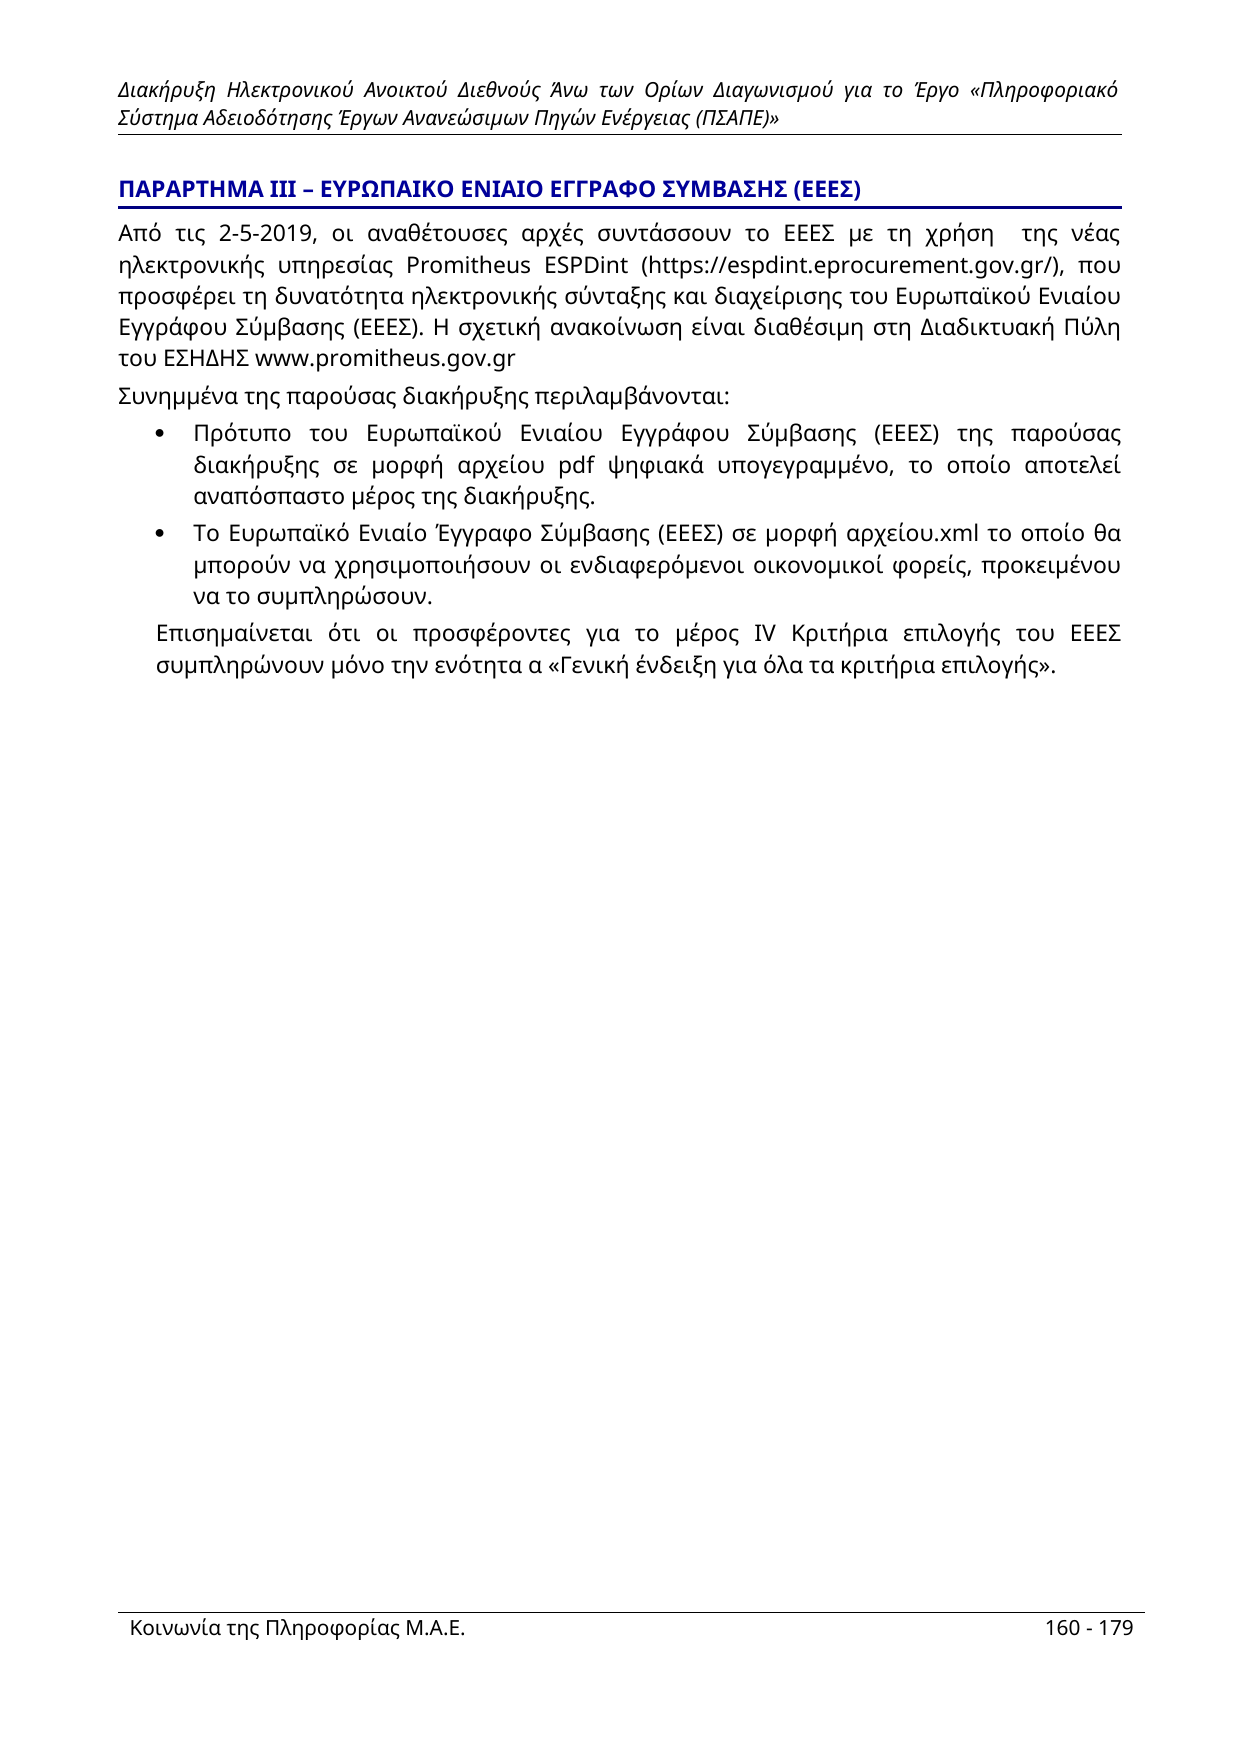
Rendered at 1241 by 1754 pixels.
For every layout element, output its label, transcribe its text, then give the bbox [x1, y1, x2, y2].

text Συνημμένα της παρούσας διακήρυξης περιλαμβάνονται: [118, 380, 1122, 411]
list Το Ευρωπαϊκό Ενιαίο Έγγραφο Σύμβασης (ΕΕΕΣ) σε μορφή αρχείου.xml το οποίο θα μπορούν να χρησιμοποιήσουν οι ενδιαφερόμενοι οικονομικοί φορείς, προκειμένου να το συμπληρώσουν. [156, 517, 1122, 611]
list Πρότυπο του Ευρωπαϊκού Ενιαίου Εγγράφου Σύμβασης (ΕΕΕΣ) της παρούσας διακήρυξης σε μορφή αρχείου pdf ψηφιακά υπογεγραμμένο, το οποίο αποτελεί αναπόσπαστο μέρος της διακήρυξης. [156, 417, 1122, 511]
text Από τις 2-5-2019, οι αναθέτουσες αρχές συντάσσουν το ΕΕΕΣ με τη χρήση της νέας ηλεκτρονικής υπηρεσίας Promitheus ESPDint (https://espdint.eprocurement.gov.gr/), που προσφέρει τη δυνατότητα ηλεκτρονικής σύνταξης και διαχείρισης του Ευρωπαϊκού Ενιαίου Εγγράφου Σύμβασης (ΕΕΕΣ). Η σχετική ανακοίνωση είναι διαθέσιμη στη Διαδικτυακή Πύλη του ΕΣΗΔΗΣ www.promitheus.gov.gr [118, 217, 1122, 373]
text Επισημαίνεται ότι οι προσφέροντες για το μέρος IV Κριτήρια επιλογής του ΕΕΕΣ συμπληρώνουν μόνο την ενότητα α «Γενική ένδειξη για όλα τα κριτήρια επιλογής». [156, 617, 1122, 680]
subtitle ΠΑΡΑΡΤΗΜΑ ΙΙI – ΕΥΡΩΠΑΙΚΟ ΕΝΙΑΙΟ ΕΓΓΡΑΦΟ ΣΥΜΒΑΣΗΣ (ΕΕΕΣ) [118, 172, 1122, 206]
